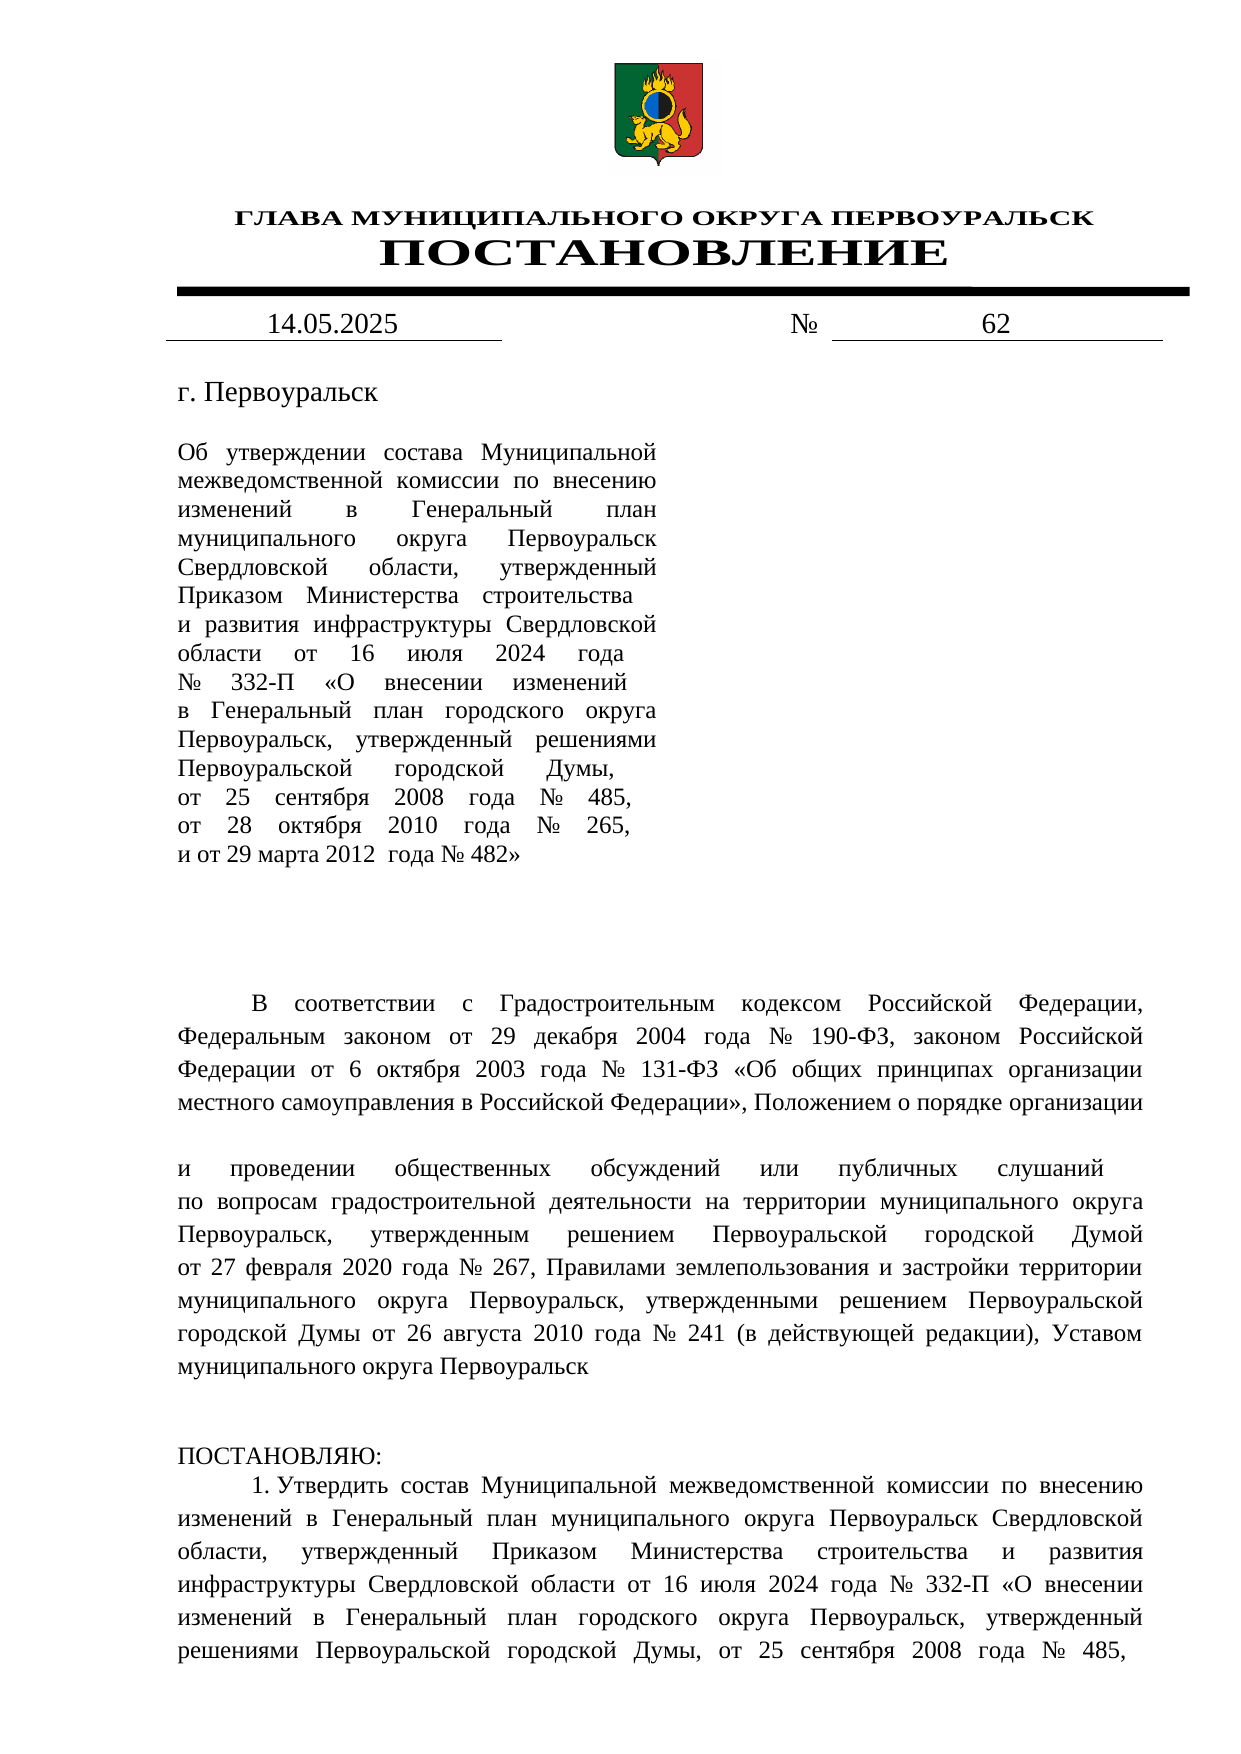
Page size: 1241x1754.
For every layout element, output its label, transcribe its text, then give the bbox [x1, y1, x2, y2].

table_header Об утверждении состава Муниципальной межведомственной комиссии по внесению изменений в Генеральный план муниципального округа Первоуральск Свердловской области, утвержденный Приказом Министерства строительства и развития инфраструктуры Свердловской области от 16 июля 2024 года № 332-П «О внесении изменений в Генеральный план городского округа Первоуральск, утвержденный решениями Первоуральской городской Думы, от 25 сентября 2008 года № 485, от 28 октября 2010 года № 265, и от 29 марта 2012 года № 482» [166, 437, 668, 873]
text ГЛАВА МУНИЦИПАЛЬНОГО ОКРУГА ПЕРВОУРАЛЬСК [177, 206, 1152, 230]
text ПОСТАНОВЛЯЮ: [177, 1441, 1152, 1470]
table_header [166, 1470, 1155, 1664]
table_header 62 [832, 297, 1163, 340]
table_header В соответствии с Градостроительным кодексом Российской Федерации, Федеральным законом от 29 декабря 2004 года № 190-ФЗ, законом Российской Федерации от 6 октября 2003 года № 131-ФЗ «Об общих принципах организации местного самоуправления в Российской Федерации», Положением о порядке организации и проведении общественных обсуждений или публичных слушаний по вопросам градостроительной деятельности на территории муниципального округа Первоуральск, утвержденным решением Первоуральской городской Думой от 27 февраля 2020 года № 267, Правилами землепользования и застройки территории муниципального округа Первоуральск, утвержденными решением Первоуральской городской Думы от 26 августа 2010 года № 241 (в действующей редакции), Уставом муниципального округа Первоуральск [166, 988, 1155, 1384]
text г. Первоуральск [177, 374, 1148, 408]
text ПОСТАНОВЛЕНИЕ [177, 230, 1152, 273]
picture [606, 58, 723, 177]
table_header 14.05.2025 [166, 295, 502, 340]
table_header № [502, 297, 832, 340]
